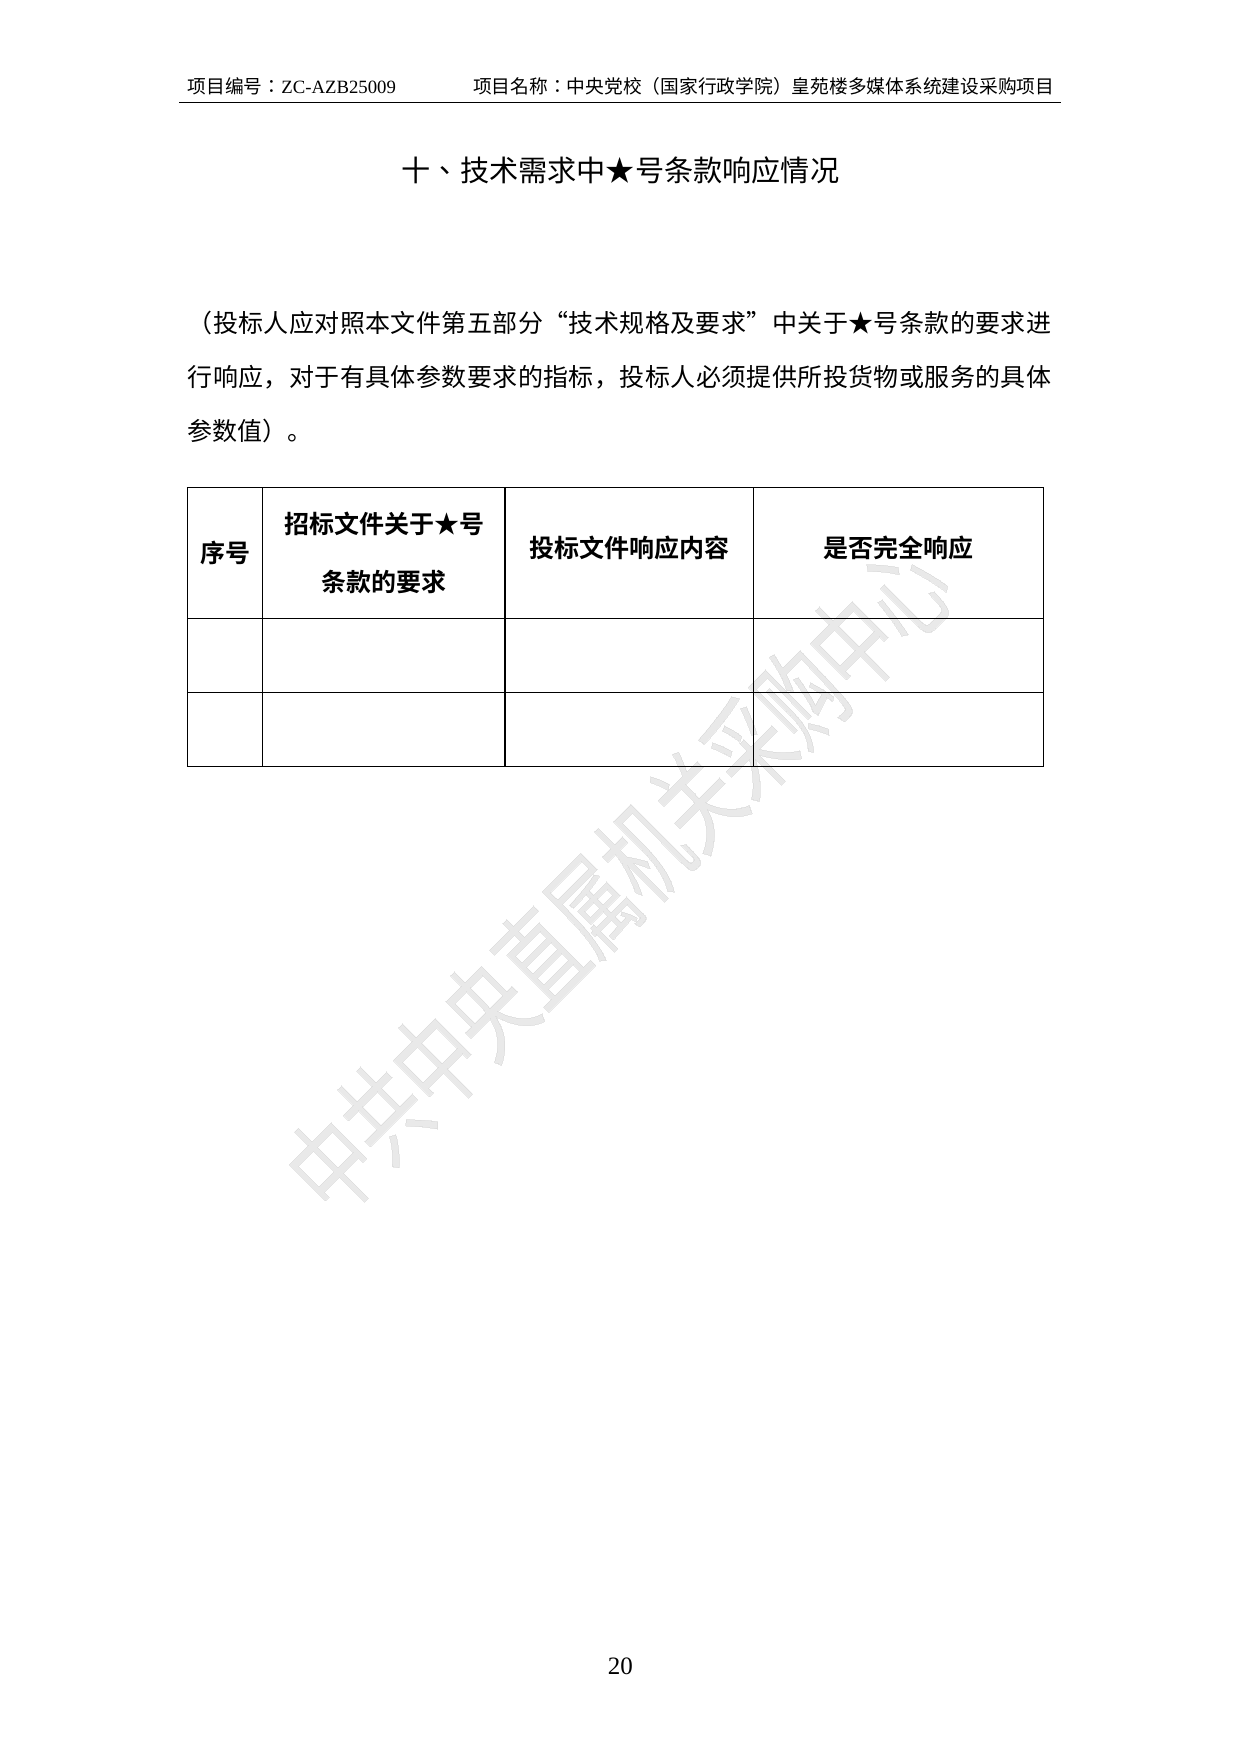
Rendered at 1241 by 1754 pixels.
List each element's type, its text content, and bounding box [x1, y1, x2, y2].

text （投标人应对照本文件第五部分“技术规格及要求”中关于★号条款的要求进行响应，对于有具体参数要求的指标，投标人必须提供所投货物或服务的具体参数值）。 [187, 303, 1053, 448]
table_cell [506, 619, 753, 692]
text 十、技术需求中★号条款响应情况 [187, 150, 1053, 190]
table_cell [188, 619, 262, 692]
table_header 是否完全响应 [754, 488, 1043, 618]
table_cell [754, 693, 1043, 766]
table_cell [263, 693, 504, 766]
table_cell [506, 693, 753, 766]
table_header 招标文件关于★号 条款的要求 [263, 488, 504, 618]
table_cell [263, 619, 504, 692]
table_header 序号 [188, 488, 262, 618]
table_cell [754, 619, 1043, 692]
table_header 投标文件响应内容 [506, 488, 753, 618]
table_cell [188, 693, 262, 766]
